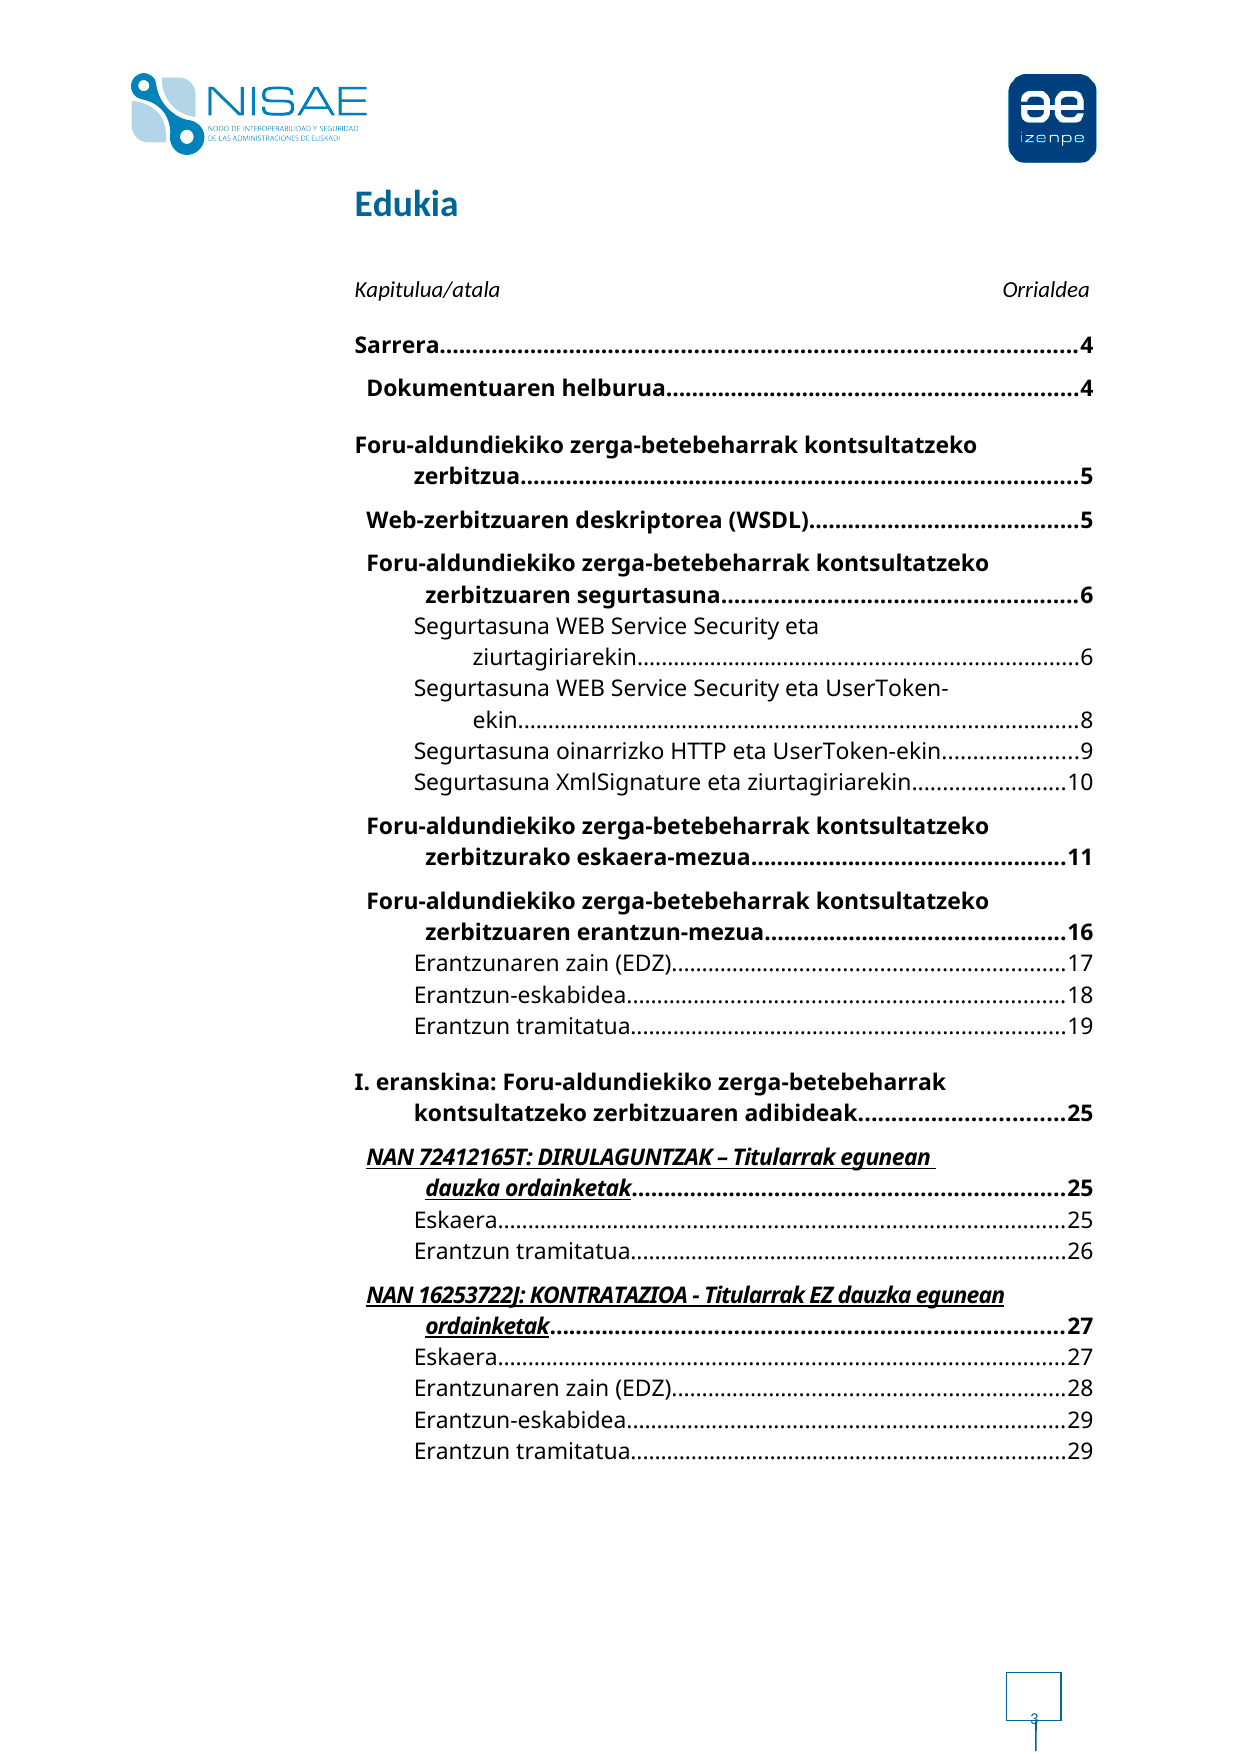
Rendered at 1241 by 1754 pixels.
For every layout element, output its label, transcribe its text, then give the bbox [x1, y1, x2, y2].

picture [118, 73, 180, 155]
text Erantzun-eskabidea 18 [413, 978, 988, 1010]
text Foru-aldundiekiko zerga-betebeharrak kontsultatzeko zerbitzurako eskaera-mezua 11 [366, 810, 1010, 872]
text Erantzunaren zain (EDZ) 28 [413, 1372, 988, 1403]
text NAN 16253722J: KONTRATAZIOA - Titularrak EZ dauzka egunean ordainketak 27 [366, 1278, 1010, 1341]
text Erantzun tramitatua 29 [413, 1435, 988, 1466]
text Eskaera 27 [413, 1341, 988, 1372]
text Erantzun tramitatua 19 [413, 1010, 988, 1041]
text Kapitulua/atala Orrialdea [354, 276, 1063, 303]
picture [1007, 74, 1097, 163]
text Foru-aldundiekiko zerga-betebeharrak kontsultatzeko zerbitzuaren segurtasuna 6 [366, 547, 1010, 610]
text Foru-aldundiekiko zerga-betebeharrak kontsultatzeko zerbitzua 5 [354, 428, 1007, 491]
text NAN 72412165T: DIRULAGUNTZAK – Titularrak egunean dauzka ordainketak 25 [366, 1141, 1010, 1203]
text I. eranskina: Foru-aldundiekiko zerga-betebeharrak kontsultatzeko zerbitzuaren adibideak 25 [354, 1066, 1007, 1128]
picture [149, 73, 386, 155]
picture [181, 131, 193, 143]
text Foru-aldundiekiko zerga-betebeharrak kontsultatzeko zerbitzuaren erantzun-mezua 16 [366, 885, 1010, 947]
text Eskaera 25 [413, 1203, 988, 1235]
text Dokumentuaren helburua 4 [366, 372, 1010, 403]
text Segurtasuna WEB Service Security eta ziurtagiriarekin 6 [413, 610, 988, 672]
text Erantzunaren zain (EDZ) 17 [413, 947, 988, 978]
text Edukia [177, 180, 1063, 226]
picture [139, 81, 148, 90]
text Web-zerbitzuaren deskriptorea (WSDL) 5 [366, 503, 1010, 535]
text Segurtasuna oinarrizko HTTP eta UserToken-ekin 9 [413, 735, 988, 766]
text Erantzun-eskabidea 29 [413, 1403, 988, 1435]
text Sarrera 4 [354, 328, 1007, 360]
text Segurtasuna WEB Service Security eta UserToken-ekin 8 [413, 672, 988, 735]
text Segurtasuna XmlSignature eta ziurtagiriarekin 10 [413, 766, 988, 797]
text Erantzun tramitatua 26 [413, 1235, 988, 1266]
